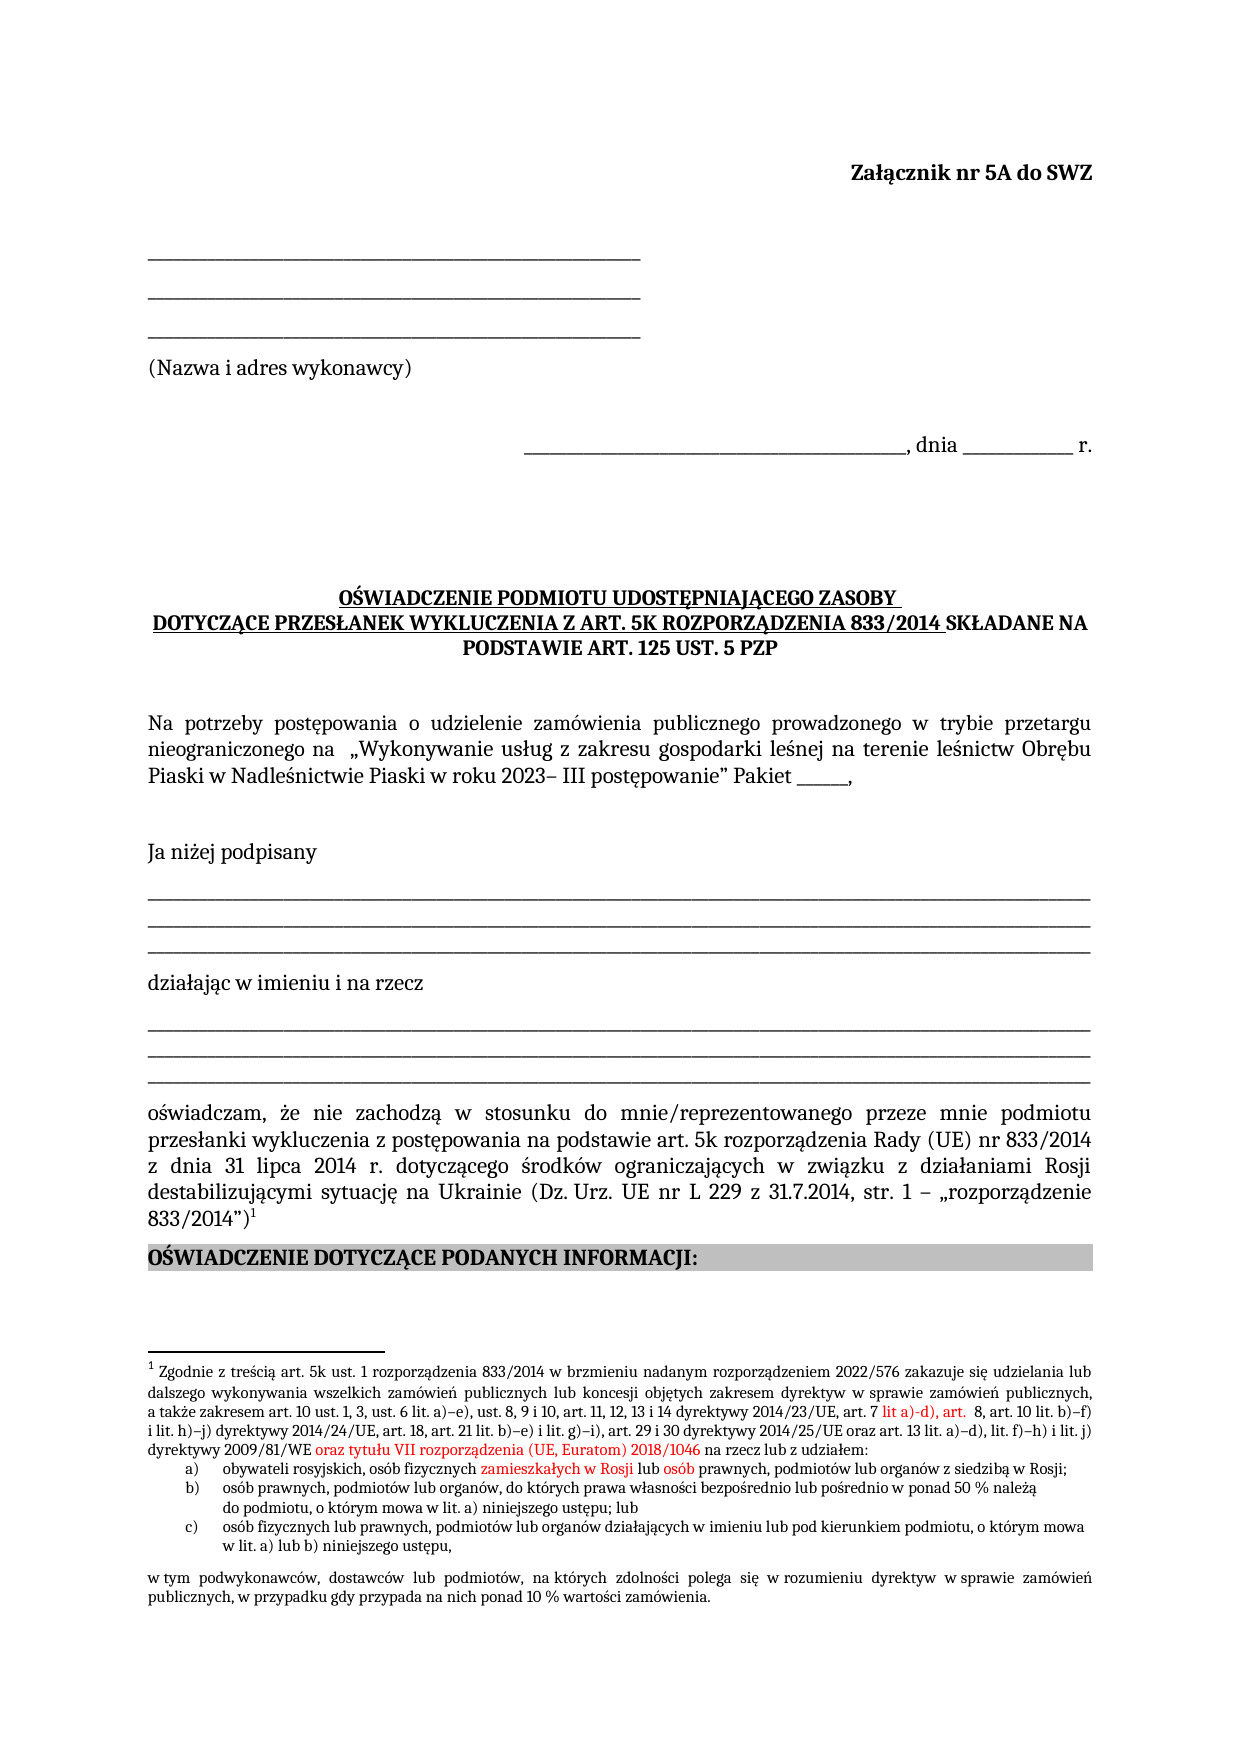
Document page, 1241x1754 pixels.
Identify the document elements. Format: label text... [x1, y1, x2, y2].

text __________________________________________________________ [148, 238, 1093, 264]
text Załącznik nr 5A do SWZ [148, 160, 1093, 186]
text _____________________________________________________________________________________________________________________________________________________________________________________________________________________________________________________________________________________________________________________________________________ [148, 878, 1093, 957]
text oświadczam, że nie zachodzą w stosunku do mnie/reprezentowanego przeze mnie podmiotu przesłanki wykluczenia z postępowania na podstawie art. 5k rozporządzenia Rady (UE) nr 833/2014 z dnia 31 lipca 2014 r. dotyczącego środków ograniczających w związku z działaniami Rosji destabilizującymi sytuację na Ukrainie (Dz. Urz. UE nr L 229 z 31.7.2014, str. 1 – „rozporządzenie 833/2014”) [148, 1100, 1093, 1232]
text _____________________________________________________________________________________________________________________________________________________________________________________________________________________________________________________________________________________________________________________________________________ [148, 1008, 1093, 1087]
text __________________________________________________________ [148, 277, 1093, 303]
text __________________________________________________________ [148, 316, 1093, 342]
text Ja niżej podpisany [148, 839, 1093, 866]
text działając w imieniu i na rzecz [148, 969, 1093, 996]
text (Nazwa i adres wykonawcy) [148, 354, 1093, 381]
text _____________________________________________, dnia _____________ r. [148, 432, 1093, 458]
text OŚWIADCZENIE PODMIOTU UDOSTĘPNIAJĄCEGO ZASOBY DOTYCZĄCE PRZESŁANEK WYKLUCZENIA Z ART. 5K ROZPORZĄDZENIA 833/2014 SKŁADANE NA PODSTAWIE ART. 125 UST. 5 PZP [148, 585, 1093, 661]
text Na potrzeby postępowania o udzielenie zamówienia publicznego prowadzonego w trybie przetargu nieograniczonego na „Wykonywanie usług z zakresu gospodarki leśnej na terenie leśnictw Obrębu Piaski w Nadleśnictwie Piaski w roku 2023– III postępowanie” Pakiet ______, [148, 711, 1093, 789]
text OŚWIADCZENIE DOTYCZĄCE PODANYCH INFORMACJI: [148, 1244, 1093, 1271]
